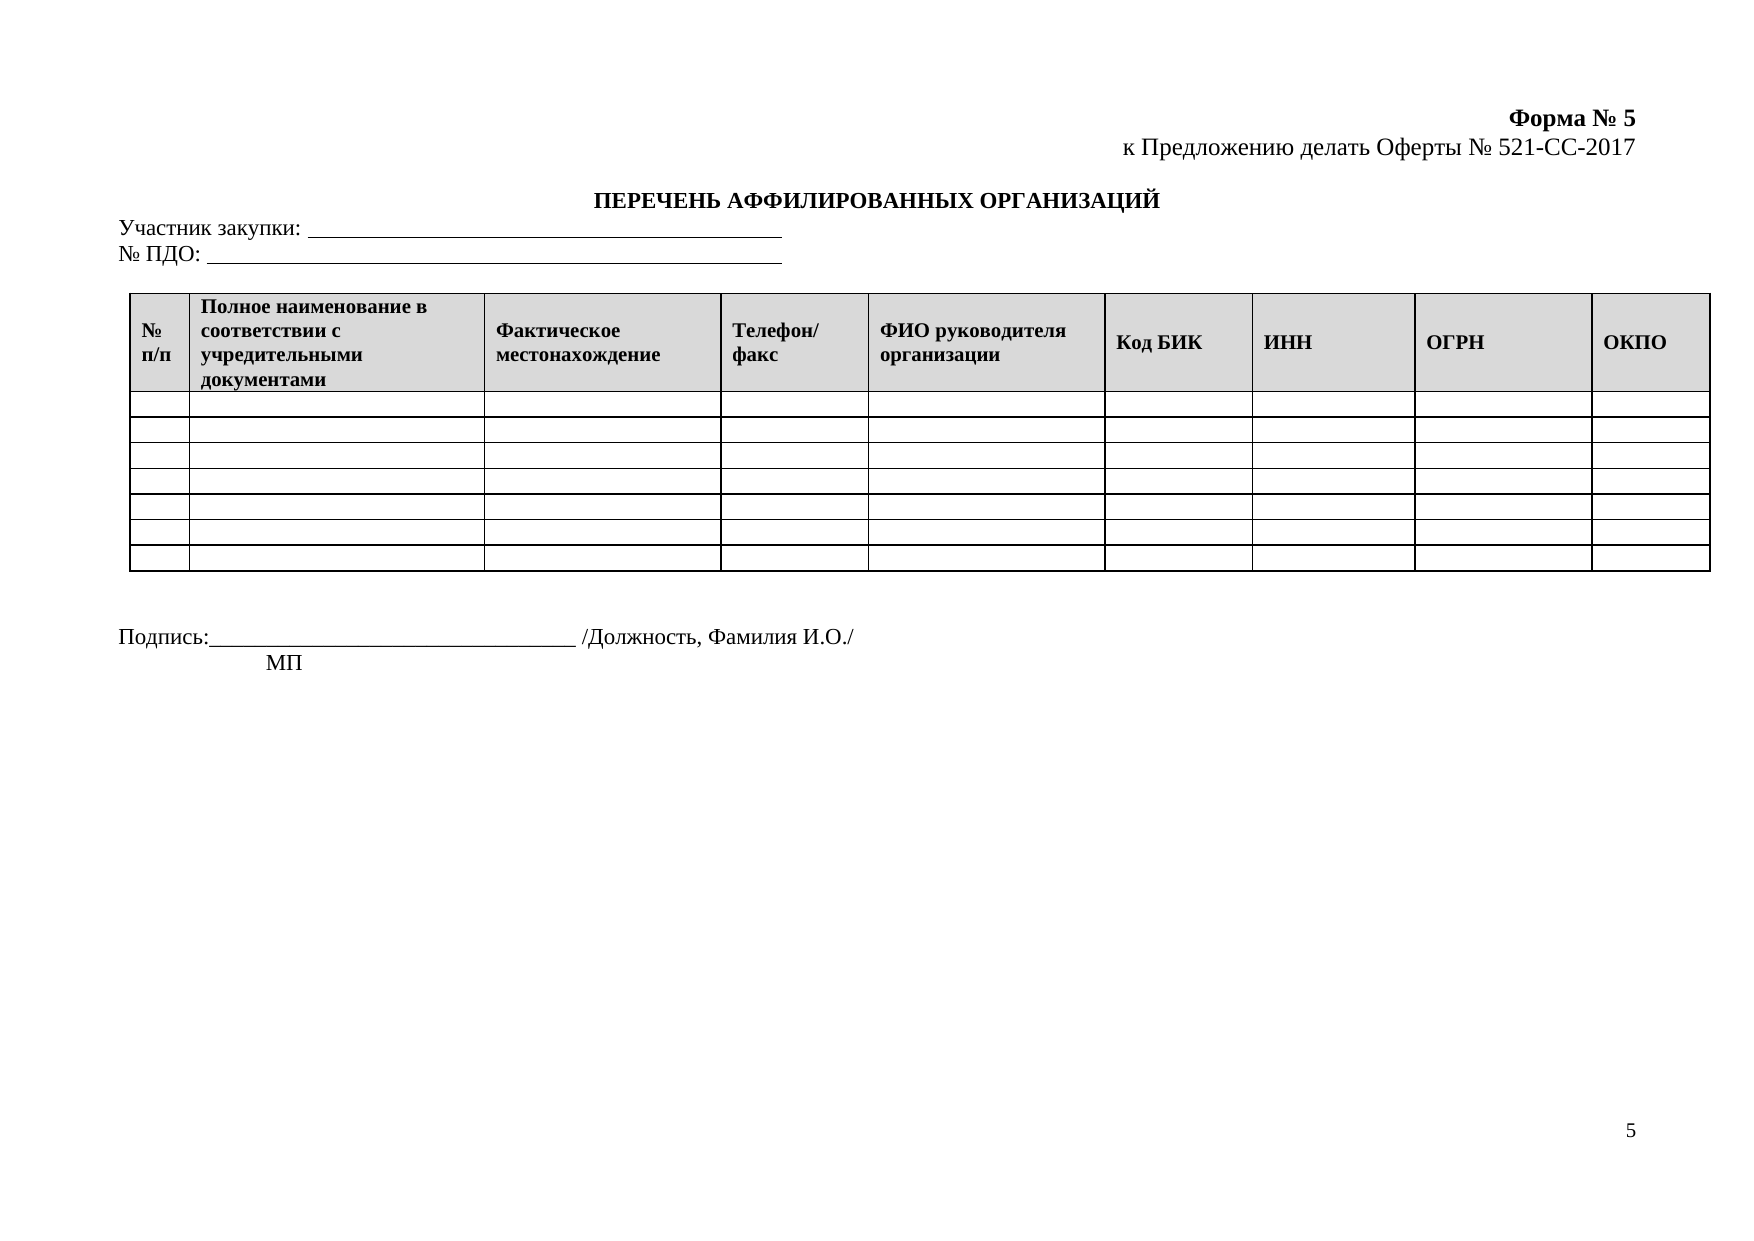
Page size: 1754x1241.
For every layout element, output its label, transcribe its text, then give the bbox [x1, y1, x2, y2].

table_cell [1106, 418, 1252, 442]
table_cell [1106, 520, 1252, 544]
table_cell [1253, 495, 1414, 519]
table_cell [722, 469, 868, 493]
table_cell [869, 495, 1104, 519]
table_header ИНН [1253, 294, 1414, 391]
table_cell [485, 546, 720, 570]
table_cell [190, 546, 484, 570]
table_cell [869, 392, 1104, 416]
table_cell [1593, 546, 1709, 570]
table_cell [131, 418, 189, 442]
text МП [118, 649, 1636, 676]
table_cell [1416, 418, 1591, 442]
table_header Код БИК [1106, 294, 1252, 391]
table_header № п/п [131, 294, 189, 391]
table_cell [1593, 392, 1709, 416]
table_cell [1593, 469, 1709, 493]
text Форма № 5 [118, 103, 1636, 132]
table_cell [1253, 392, 1414, 416]
table_cell [1416, 469, 1591, 493]
table_cell [722, 418, 868, 442]
text Участник закупки: [118, 214, 1636, 240]
table_header Телефон/ факс [722, 294, 868, 391]
table_cell [869, 469, 1104, 493]
table_header ФИО руководителя организации [869, 294, 1104, 391]
table_cell [190, 443, 484, 467]
table_cell [1106, 469, 1252, 493]
text к Предложению делать Оферты № 521-СС-2017 [118, 132, 1636, 161]
text Подпись:________________________________ /Должность, Фамилия И.О./ [118, 623, 1636, 649]
table_cell [1106, 495, 1252, 519]
table_cell [869, 418, 1104, 442]
table_cell [722, 520, 868, 544]
table_cell [869, 520, 1104, 544]
table_cell [1593, 520, 1709, 544]
table_cell [131, 392, 189, 416]
table_cell [485, 392, 720, 416]
table_cell [1253, 469, 1414, 493]
table_header ОКПО [1593, 294, 1709, 391]
table_cell [1106, 443, 1252, 467]
table_cell [1416, 495, 1591, 519]
table_cell [485, 443, 720, 467]
table_cell [1593, 443, 1709, 467]
text ПЕРЕЧЕНЬ АФФИЛИРОВАННЫХ ОРГАНИЗАЦИЙ [118, 187, 1636, 214]
text № ПДО: [118, 240, 1636, 266]
table_cell [869, 443, 1104, 467]
table_cell [131, 495, 189, 519]
table_cell [1416, 392, 1591, 416]
table_cell [190, 418, 484, 442]
table_cell [869, 546, 1104, 570]
table_cell [1416, 546, 1591, 570]
table_cell [722, 392, 868, 416]
table_cell [1593, 495, 1709, 519]
table_cell [1253, 546, 1414, 570]
table_cell [190, 469, 484, 493]
table_cell [1416, 443, 1591, 467]
table_cell [722, 546, 868, 570]
table_cell [1106, 546, 1252, 570]
table_cell [485, 418, 720, 442]
table_cell [190, 392, 484, 416]
table_cell [131, 443, 189, 467]
table_cell [1253, 520, 1414, 544]
table_cell [131, 469, 189, 493]
table_header Фактическое местонахождение [485, 294, 720, 391]
table_cell [485, 469, 720, 493]
table_cell [131, 520, 189, 544]
table_cell [1106, 392, 1252, 416]
table_cell [1593, 418, 1709, 442]
table_cell [190, 520, 484, 544]
table_header Полное наименование в соответствии с учредительными документами [190, 294, 484, 391]
table_cell [1253, 443, 1414, 467]
table_cell [1253, 418, 1414, 442]
table_cell [722, 495, 868, 519]
table_cell [131, 546, 189, 570]
table_cell [190, 495, 484, 519]
table_cell [485, 520, 720, 544]
table_cell [1416, 520, 1591, 544]
table_cell [485, 495, 720, 519]
table_cell [722, 443, 868, 467]
table_header ОГРН [1416, 294, 1591, 391]
